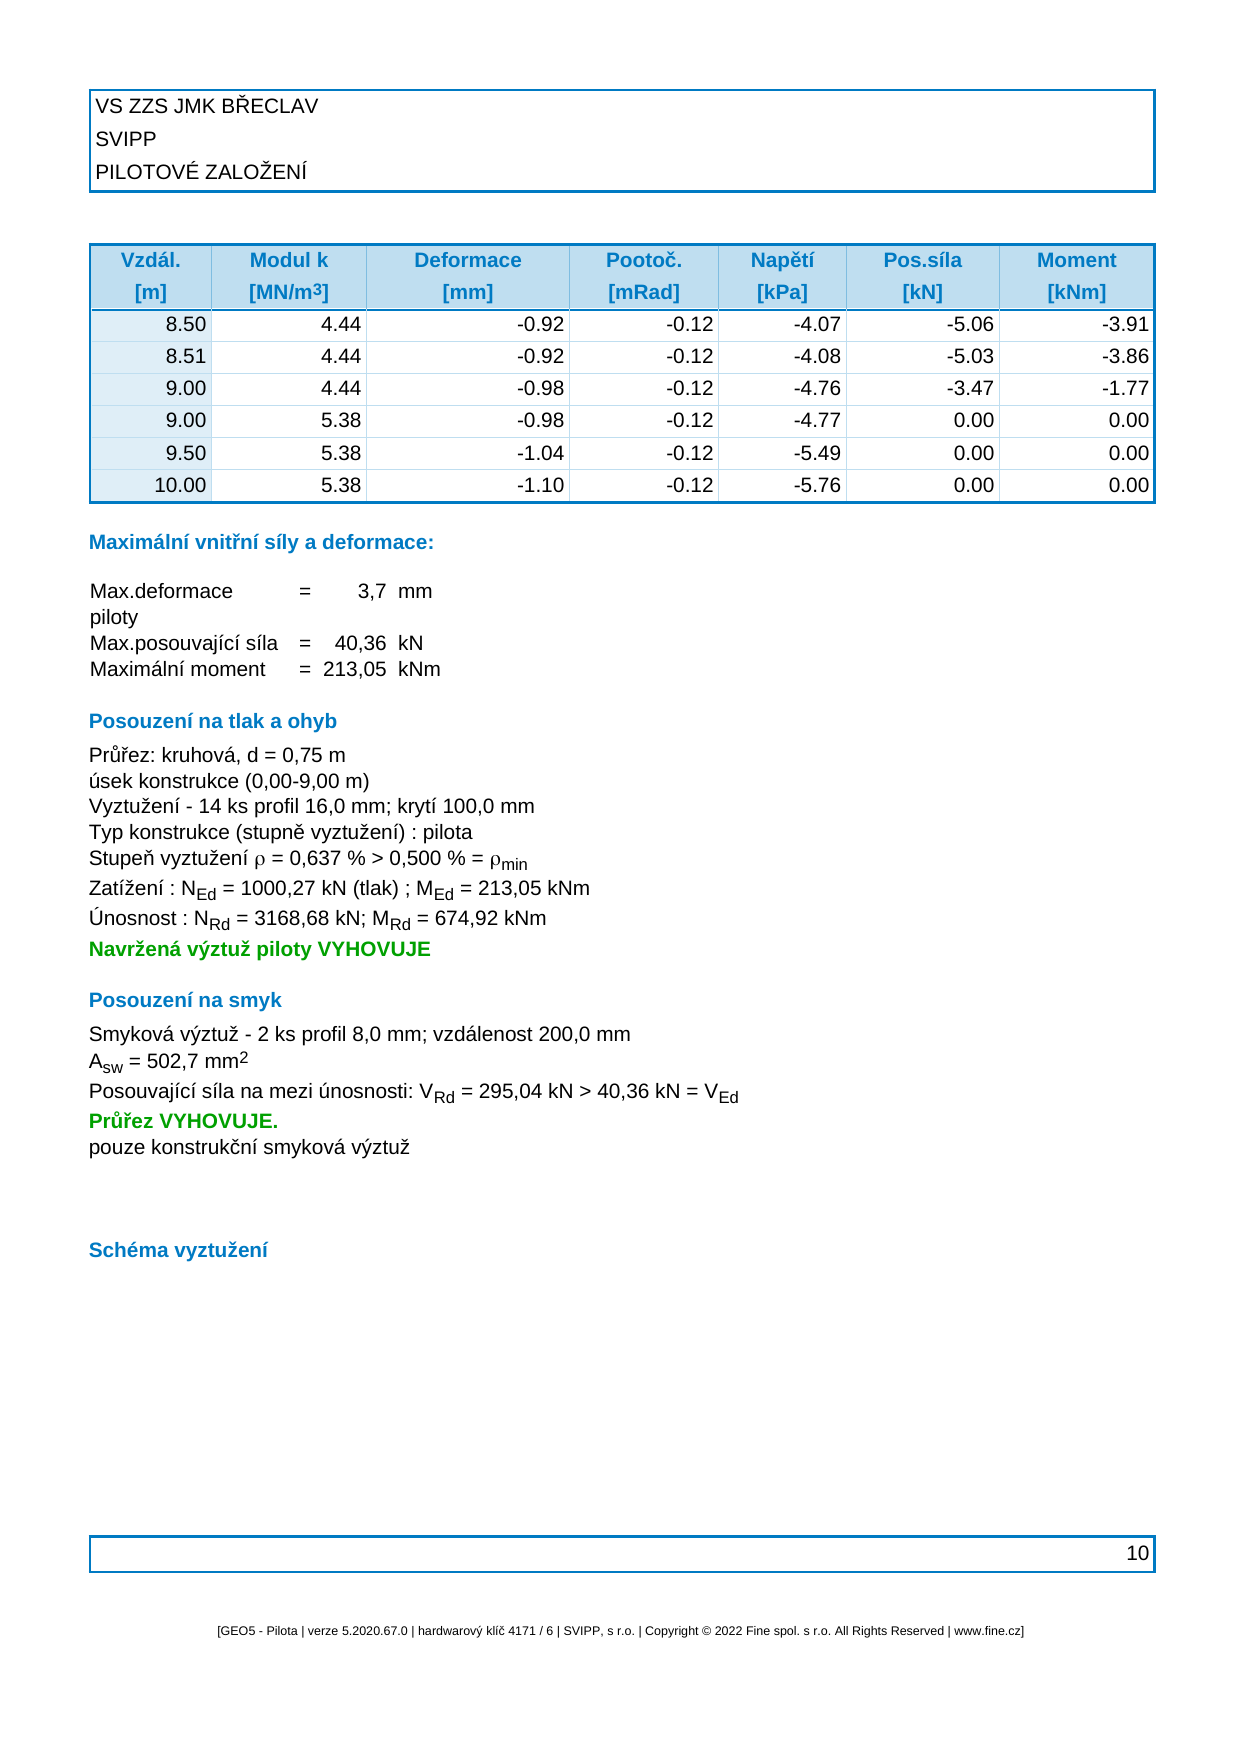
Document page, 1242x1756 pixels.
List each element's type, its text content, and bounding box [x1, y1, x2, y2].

table_cell -1.10 [367, 470, 569, 501]
text úsek konstrukce (0,00-9,00 m) [88, 768, 1153, 792]
table_header Vzdál. [91, 246, 211, 277]
table_cell = [298, 657, 322, 683]
table_cell 40,36 [322, 631, 397, 657]
table_cell 5.38 [212, 470, 366, 501]
table_cell -3.47 [847, 374, 999, 405]
table_cell kN [397, 631, 451, 657]
table_cell = [298, 631, 322, 657]
table_cell [kPa] [719, 277, 846, 308]
table_cell -4.07 [719, 311, 846, 341]
text Smyková výztuž - 2 ks profil 8,0 mm; vzdálenost 200,0 mm [88, 1022, 1153, 1046]
table_cell 0.00 [847, 406, 999, 437]
table_cell -1.77 [1000, 374, 1153, 405]
table_cell 0.00 [1000, 438, 1153, 469]
table_header Deformace [367, 246, 569, 277]
table_cell 5.38 [212, 438, 366, 469]
table_cell -0.12 [570, 406, 718, 437]
table_header mm [397, 579, 451, 631]
table_cell 10.00 [91, 470, 211, 501]
table_cell Max.posouvající síla [89, 631, 298, 657]
table_cell [mRad] [570, 277, 718, 308]
table_cell -5.76 [719, 470, 846, 501]
table_header Moment [1000, 246, 1153, 277]
table_header = [298, 579, 322, 631]
table_cell -0.12 [570, 470, 718, 501]
table_cell -3.86 [1000, 342, 1153, 373]
table_cell -5.06 [847, 311, 999, 341]
table_cell -0.92 [367, 342, 569, 373]
table_cell 0.00 [1000, 470, 1153, 501]
table_cell 4.44 [212, 342, 366, 373]
text Schéma vyztužení [88, 1238, 1153, 1262]
table_cell [kNm] [1000, 277, 1153, 308]
text Průřez VYHOVUJE. [88, 1109, 1153, 1133]
table_cell 8.50 [91, 310, 211, 341]
table_cell 8.51 [91, 342, 211, 373]
text Maximální vnitřní síly a deformace: [88, 529, 1153, 553]
table_cell -0.12 [570, 438, 718, 469]
text Stupeň vyztužení  = 0,637 % > 0,500 % = min [88, 846, 1153, 874]
table_cell -3.91 [1000, 311, 1153, 341]
table_cell 4.44 [212, 374, 366, 405]
table_cell -4.76 [719, 374, 846, 405]
table_cell 9.00 [91, 406, 211, 437]
table_cell [mm] [367, 277, 569, 308]
table_cell -0.12 [570, 311, 718, 341]
table_cell 213,05 [322, 657, 397, 683]
text Posouzení na tlak a ohyb [88, 708, 1153, 732]
table_cell -4.77 [719, 406, 846, 437]
table_cell -0.12 [570, 374, 718, 405]
table_cell 9.00 [91, 374, 211, 405]
table_header Modul k [212, 246, 366, 277]
table_cell [m] [91, 277, 211, 308]
text Navržená výztuž piloty VYHOVUJE [88, 936, 1153, 960]
table_cell 0.00 [1000, 406, 1153, 437]
table_cell -0.98 [367, 406, 569, 437]
table_header Pootoč. [570, 246, 718, 277]
table_header 3,7 [322, 579, 397, 631]
table_cell -1.04 [367, 438, 569, 469]
table_cell 0.00 [847, 438, 999, 469]
table_cell -4.08 [719, 342, 846, 373]
table_cell -0.98 [367, 374, 569, 405]
table_header Pos.síla [847, 246, 999, 277]
table_cell 9.50 [91, 438, 211, 469]
table_header Max.deformace piloty [89, 579, 298, 631]
table_cell Maximální moment [89, 657, 298, 683]
text pouze konstrukční smyková výztuž [88, 1135, 1153, 1159]
text Zatížení : NEd = 1000,27 kN (tlak) ; MEd = 213,05 kNm [88, 876, 1153, 904]
text Průřez: kruhová, d = 0,75 m [88, 743, 1153, 767]
table_cell kNm [397, 657, 451, 683]
text Asw = 502,7 mm2 [88, 1048, 1153, 1077]
table_cell -5.03 [847, 342, 999, 373]
table_cell -5.49 [719, 438, 846, 469]
table_cell 4.44 [212, 311, 366, 341]
text Únosnost : NRd = 3168,68 kN; MRd = 674,92 kNm [88, 906, 1153, 934]
table_cell [MN/m3] [212, 277, 366, 308]
table_cell -0.92 [367, 311, 569, 341]
text Typ konstrukce (stupně vyztužení) : pilota [88, 820, 1153, 844]
text Posouzení na smyk [88, 988, 1153, 1012]
text Vyztužení - 14 ks profil 16,0 mm; krytí 100,0 mm [88, 794, 1153, 818]
table_cell -0.12 [570, 342, 718, 373]
table_cell 0.00 [847, 470, 999, 501]
table_cell 5.38 [212, 406, 366, 437]
table_cell [kN] [847, 277, 999, 308]
table_header Napětí [719, 246, 846, 277]
text Posouvající síla na mezi únosnosti: VRd = 295,04 kN > 40,36 kN = VEd [88, 1079, 1153, 1107]
